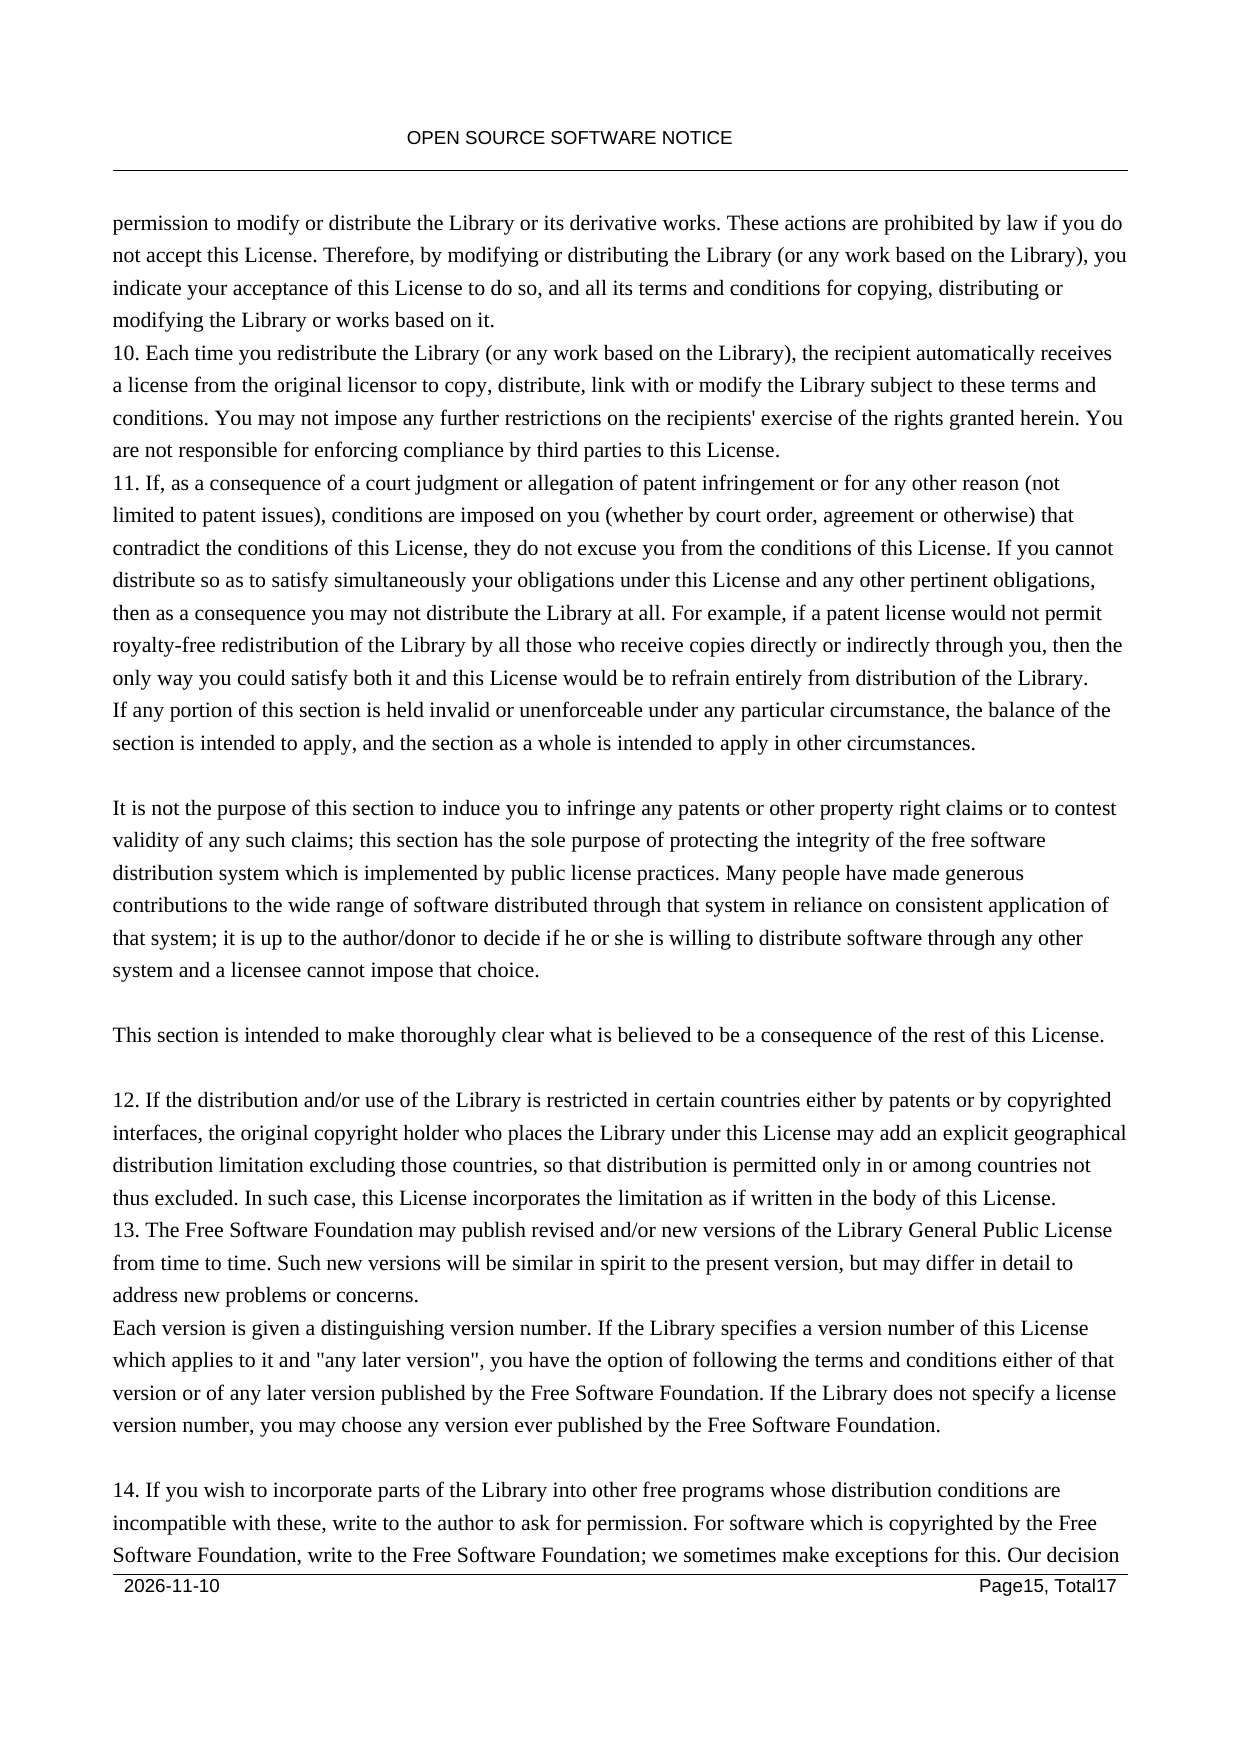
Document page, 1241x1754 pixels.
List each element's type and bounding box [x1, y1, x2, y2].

text [112, 206, 1128, 1571]
